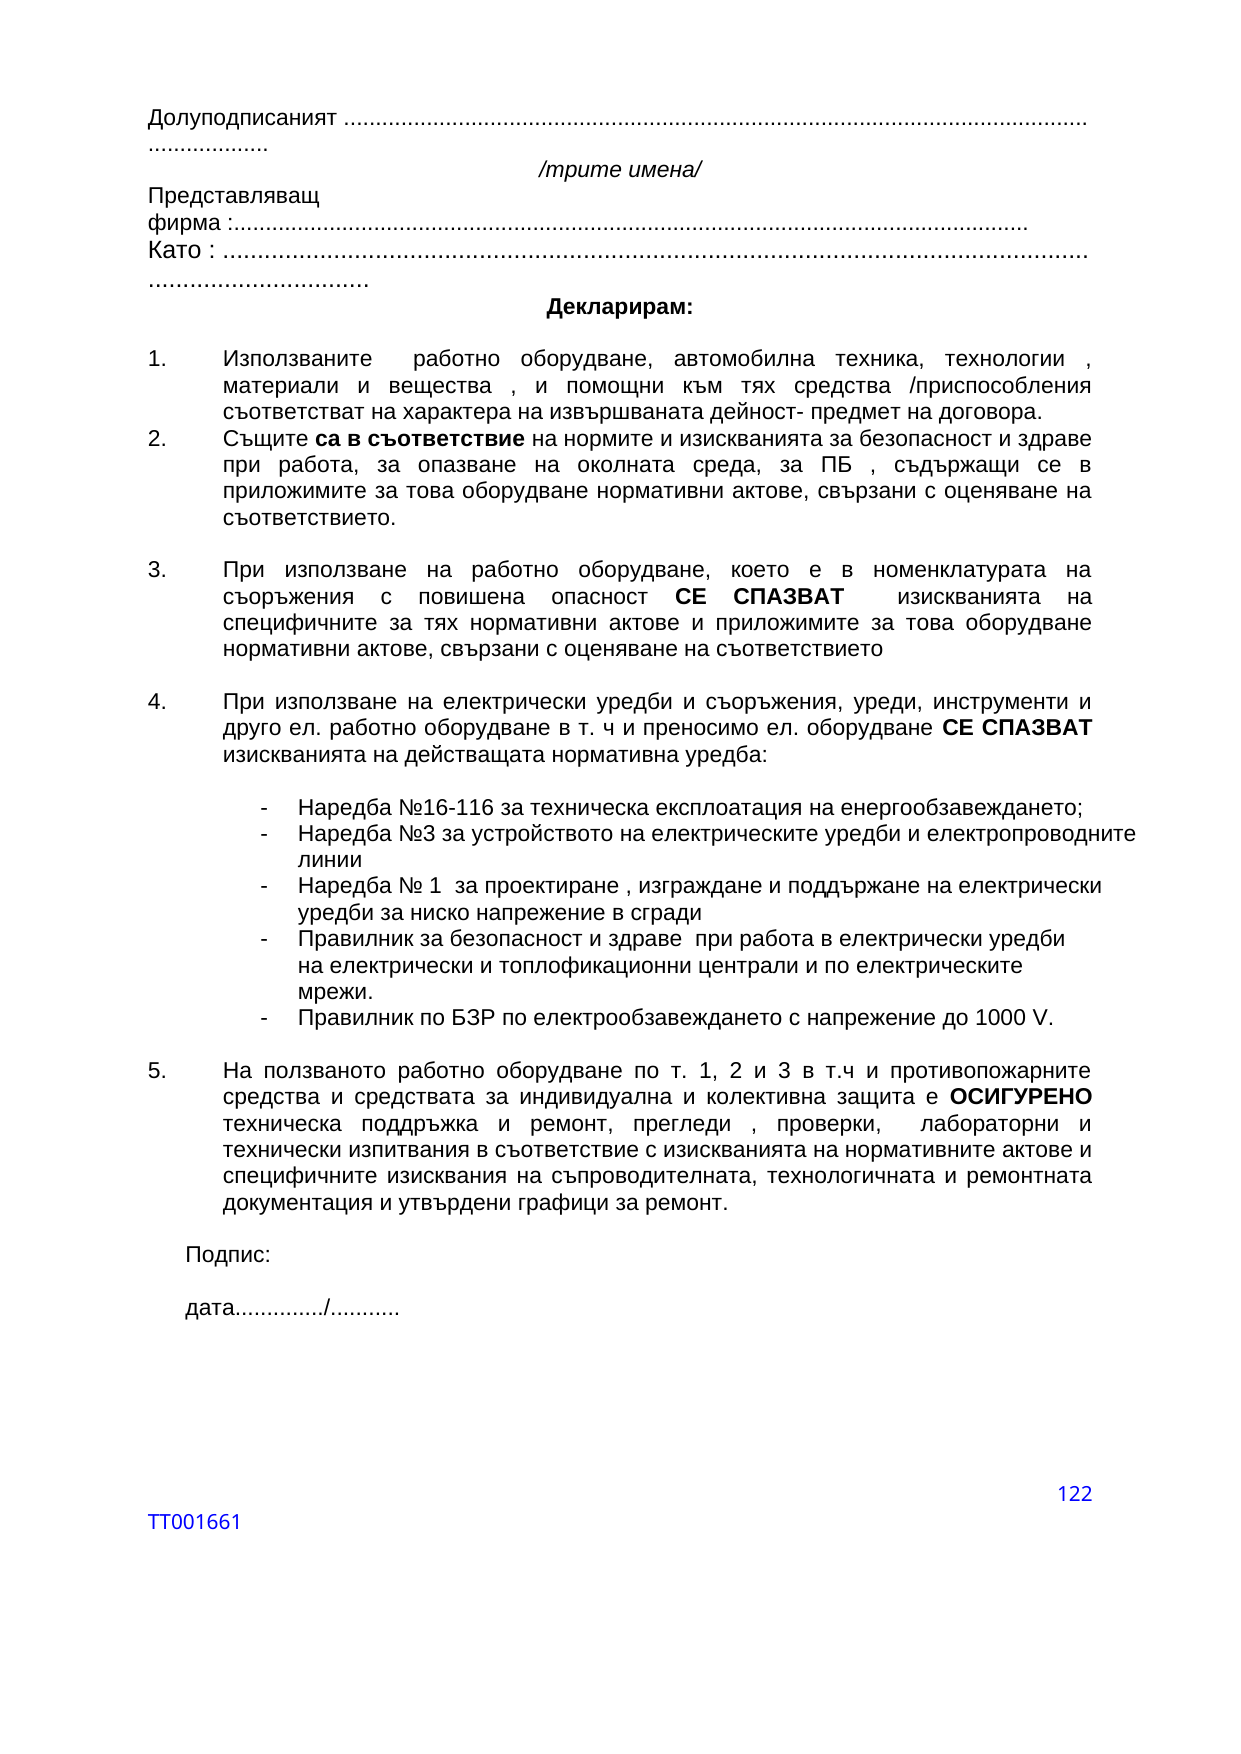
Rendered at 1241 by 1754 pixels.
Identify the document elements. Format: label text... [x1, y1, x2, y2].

list Същите са в съответствие на нормите и изискванията за безопасност и здраве при работа, за опазване на околната среда, за ПБ , съдържащи се в приложимите за това оборудване нормативни актове, свързани с оценяване на съответствието. [148, 424, 1092, 530]
text Декларирам: [148, 293, 1092, 319]
list Наредба №3 за устройството на електрическите уредби и електропроводните линии [260, 820, 1139, 872]
list Наредба №16-116 за техническа експлоатация на енергообзавеждането; [260, 793, 1092, 820]
title Като : ............................................................................................................................................................. [148, 235, 1092, 293]
list Правилник за безопасност и здраве при работа в електрически уредби на електрически и топлофикационни централи и по електрическите мрежи. [260, 925, 1092, 1004]
title /трите имена/ [148, 156, 1092, 182]
list На ползваното работно оборудване по т. 1, 2 и 3 в т.ч и противопожарните средства и средствата за индивидуална и колективна защита е ОСИГУРЕНО техническа поддръжка и ремонт, прегледи , проверки, лабораторни и технически изпитвания в съответствие с изискванията на нормативните актове и специфичните изисквания на съпроводителната, технологичната и ремонтната документация и утвърдени графици за ремонт. [148, 1057, 1092, 1215]
list Правилник по БЗР по електрообзавеждането с напрежение до 1000 V. [260, 1004, 1092, 1031]
title Представляващ фирма :............................................................................................................................. [148, 182, 1092, 235]
list Наредба № 1 за проектиране , изграждане и поддържане на електрически уредби за ниско напрежение в сгради [260, 872, 1127, 925]
text Подпис: [185, 1241, 1092, 1268]
list Използваните работно оборудване, автомобилна техника, технологии , материали и вещества , и помощни към тях средства /приспособления съответстват на характера на извършваната дейност- предмет на договора. [148, 345, 1092, 424]
title Долуподписаният ........................................................................................................................................ [148, 103, 1092, 156]
text дата............../........... [185, 1294, 1092, 1321]
list При използване на работно оборудване, което е в номенклатурата на съоръжения с повишена опасност СЕ СПАЗВАТ изискванията на специфичните за тях нормативни актове и приложимите за това оборудване нормативни актове, свързани с оценяване на съответствието [148, 556, 1092, 662]
list При използване на електрически уредби и съоръжения, уреди, инструменти и друго ел. работно оборудване в т. ч и преносимо ел. оборудване СЕ СПАЗВАТ изискванията на действащата нормативна уредба: [148, 688, 1092, 767]
